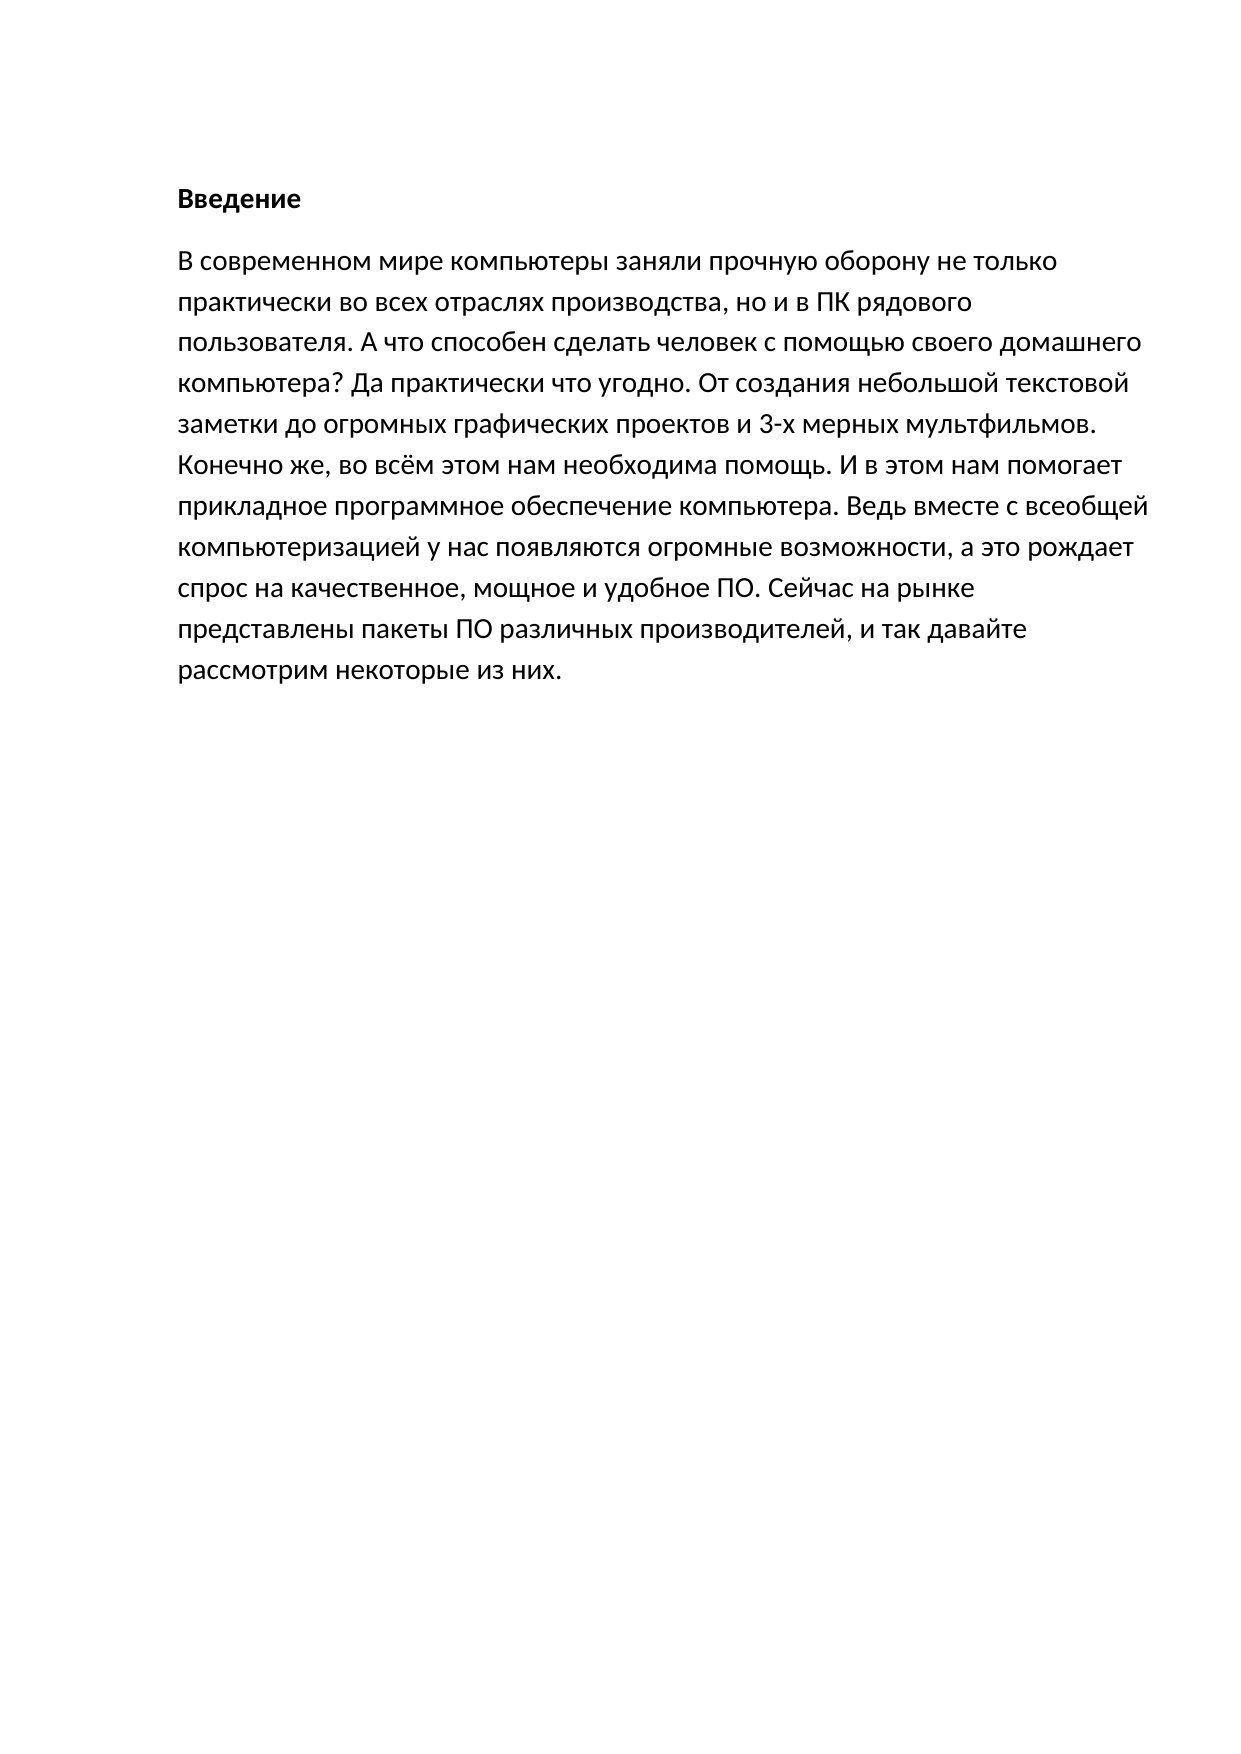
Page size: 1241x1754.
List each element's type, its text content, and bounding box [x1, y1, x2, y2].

text В современном мире компьютеры заняли прочную оборону не только практически во всех отраслях производства, но и в ПК рядового пользователя. А что способен сделать человек с помощью своего домашнего компьютера? Да практически что угодно. От создания небольшой текстовой заметки до огромных графических проектов и 3-х мерных мультфильмов. Конечно же, во всём этом нам необходима помощь. И в этом нам помогает прикладное программное обеспечение компьютера. Ведь вместе с всеобщей компьютеризацией у нас появляются огромные возможности, а это рождает спрос на качественное, мощное и удобное ПО. Сейчас на рынке представлены пакеты ПО различных производителей, и так давайте рассмотрим некоторые из них. [177, 242, 1152, 687]
text Введение [177, 180, 1152, 216]
